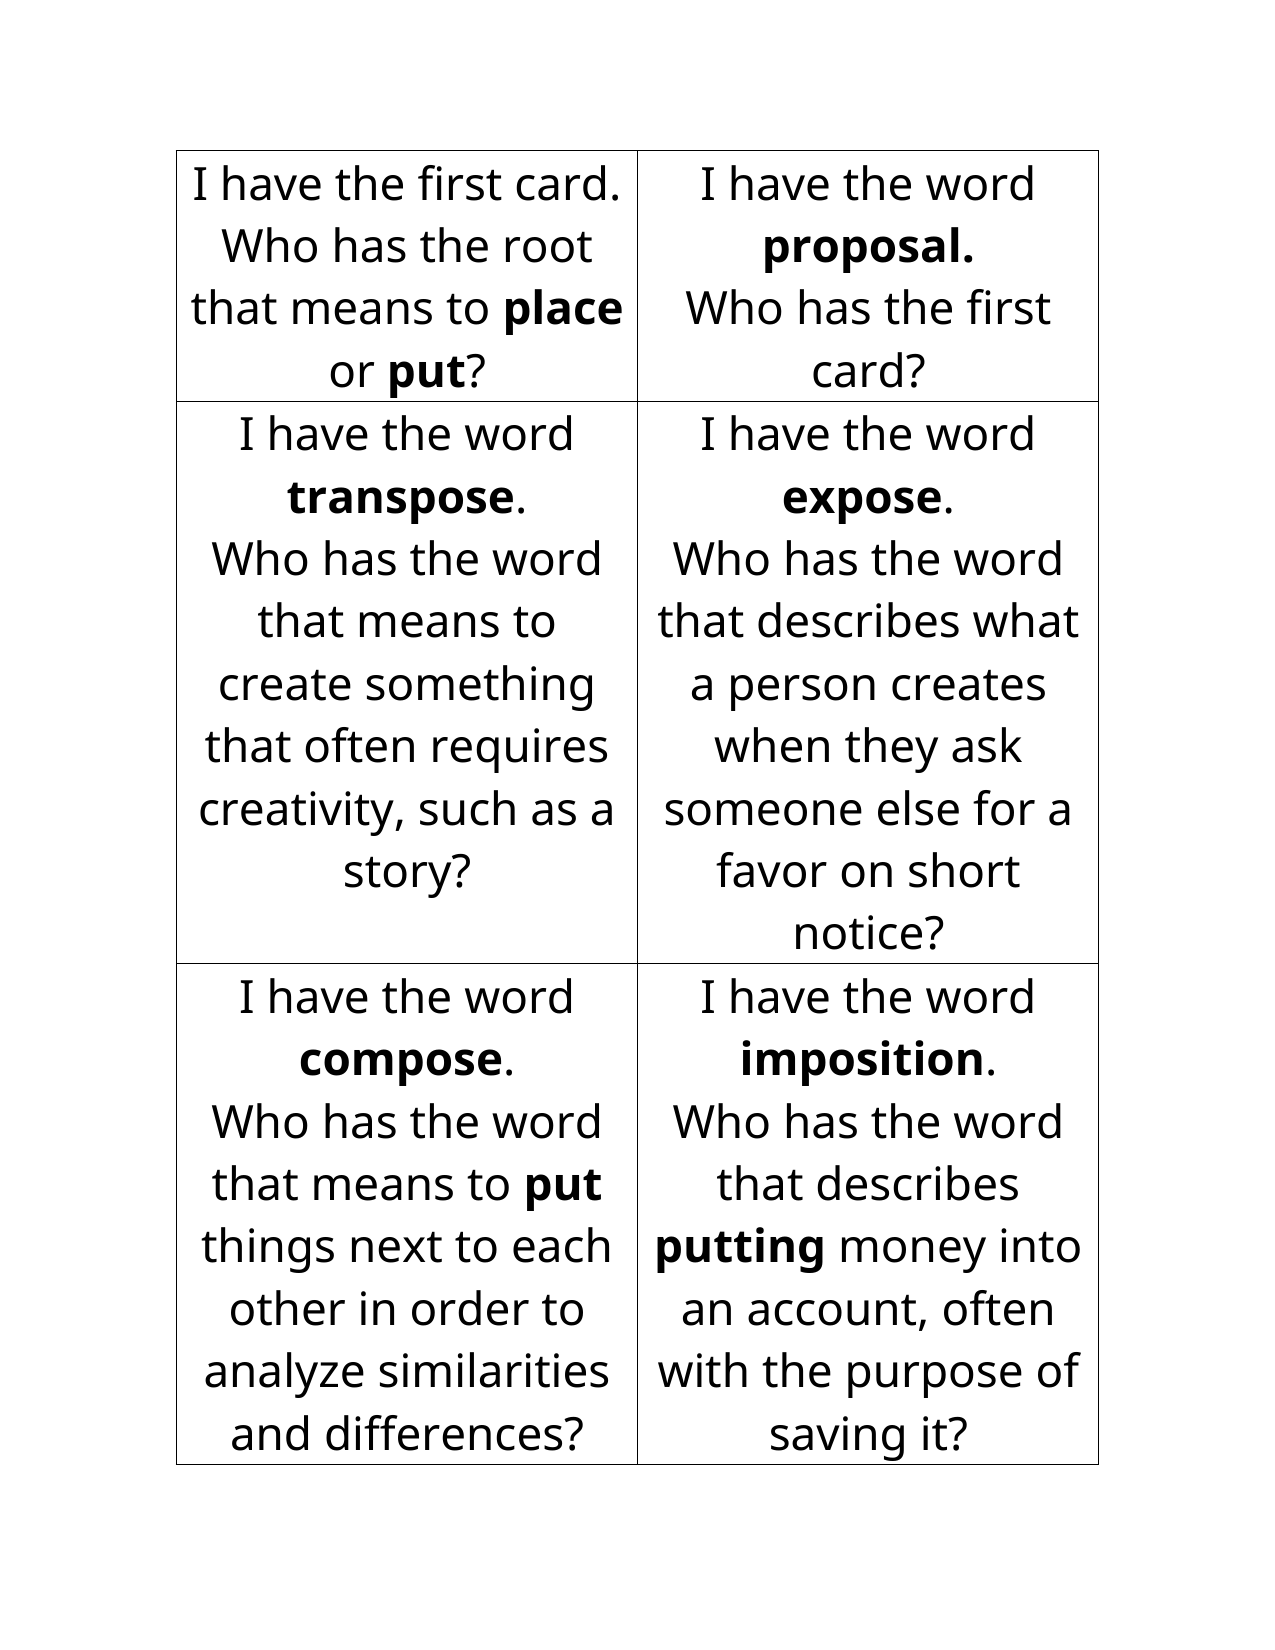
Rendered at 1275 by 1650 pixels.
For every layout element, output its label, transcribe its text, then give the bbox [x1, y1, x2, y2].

table_header I have the first card. Who has the root that means to place or put? [177, 151, 637, 401]
table_cell I have the word transpose. Who has the word that means to create something that often requires creativity, such as a story? [177, 402, 637, 963]
table_header I have the word proposal. Who has the first card? [638, 151, 1098, 401]
table_cell I have the word expose. Who has the word that describes what a person creates when they ask someone else for a favor on short notice? [638, 402, 1098, 963]
table_cell I have the word compose. Who has the word that means to put things next to each other in order to analyze similarities and differences? [177, 964, 637, 1463]
table_cell I have the word imposition. Who has the word that describes putting money into an account, often with the purpose of saving it? [638, 964, 1098, 1463]
